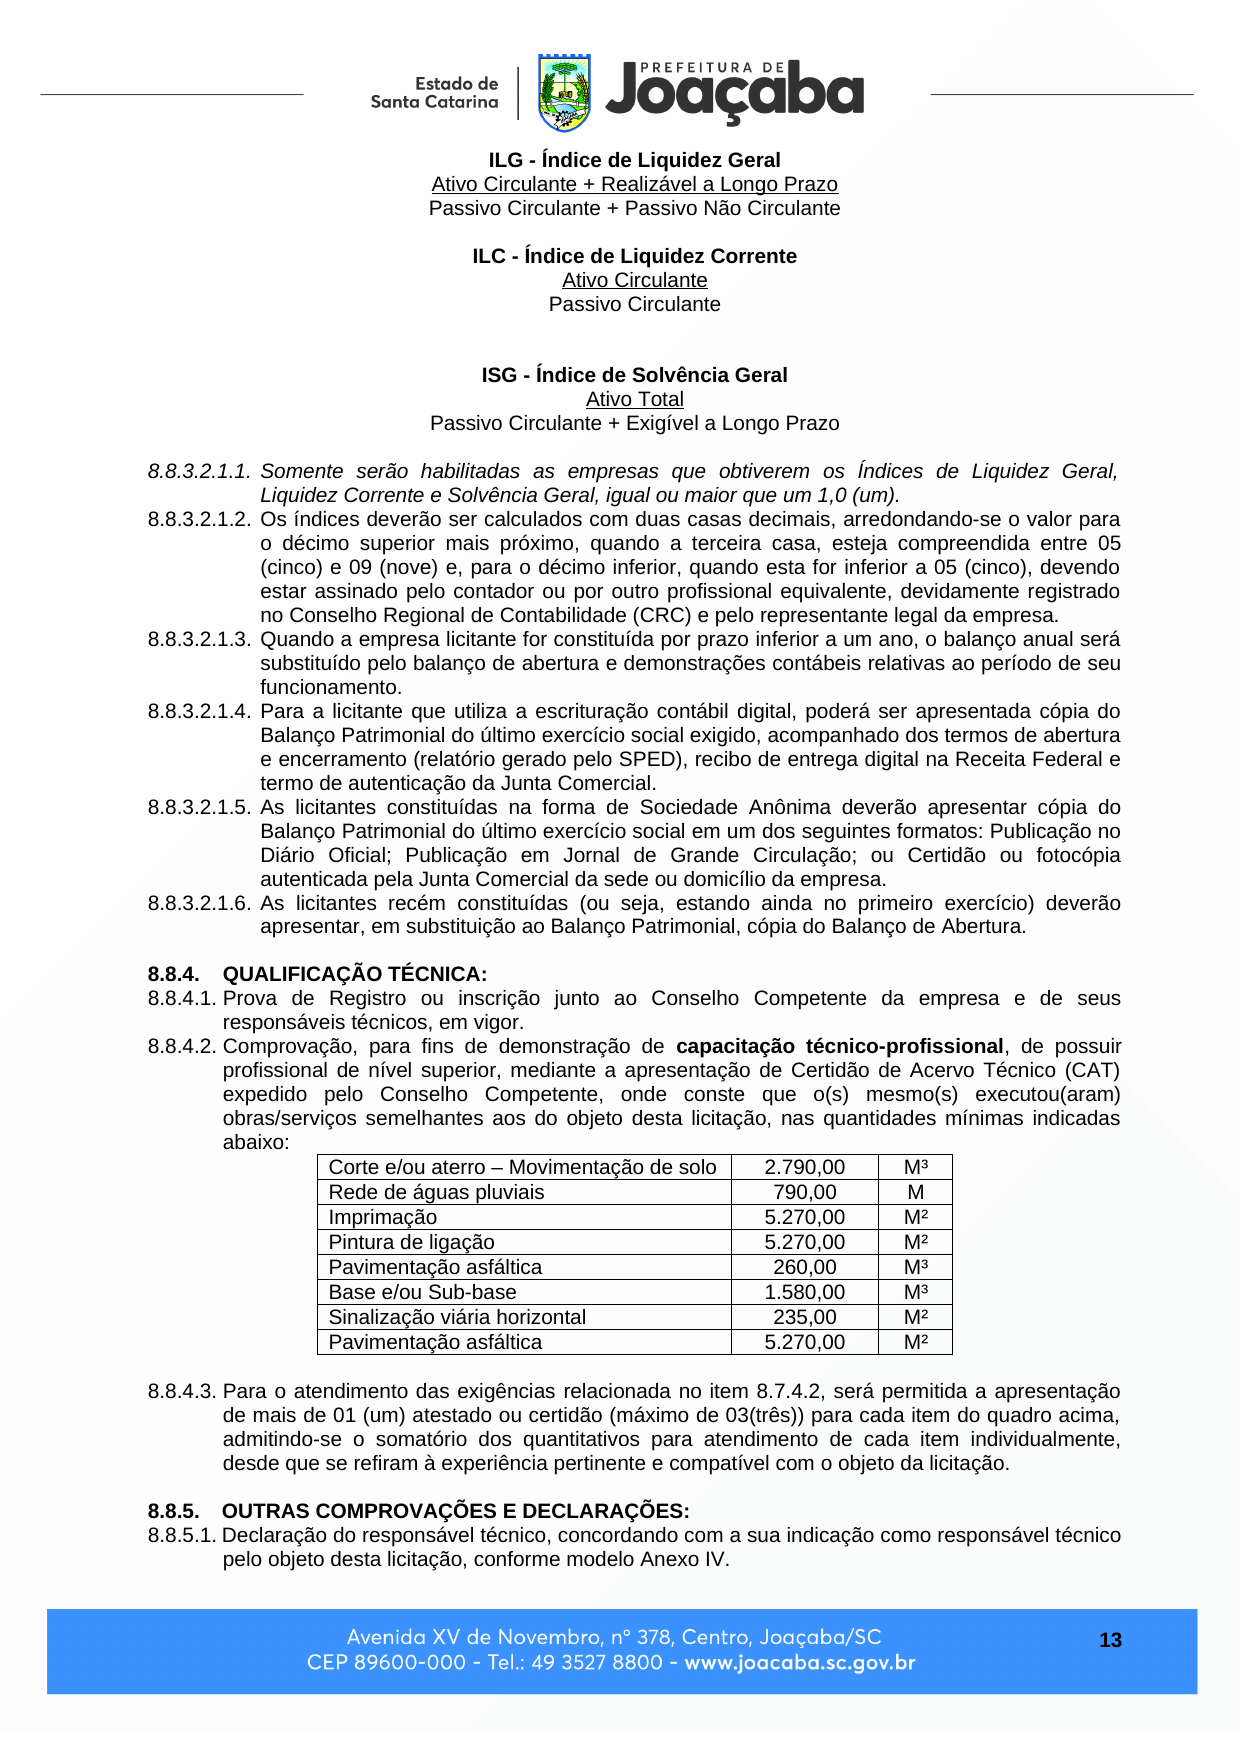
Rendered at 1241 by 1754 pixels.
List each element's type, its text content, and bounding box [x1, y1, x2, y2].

table_cell Pavimentação asfáltica [318, 1330, 731, 1354]
list Declaração do responsável técnico, concordando com a sua indicação como responsável técnico pelo objeto desta licitação, conforme modelo Anexo IV. [148, 1523, 1122, 1571]
list OUTRAS COMPROVAÇÕES E DECLARAÇÕES: [148, 1499, 1122, 1523]
text Passivo Circulante + Exigível a Longo Prazo [148, 411, 1122, 435]
list Para a licitante que utiliza a escrituração contábil digital, poderá ser apresentada cópia do Balanço Patrimonial do último exercício social exigido, acompanhado dos termos de abertura e encerramento (relatório gerado pelo SPED), recibo de entrega digital na Receita Federal e termo de autenticação da Junta Comercial. [148, 699, 1122, 794]
list Prova de Registro ou inscrição junto ao Conselho Competente da empresa e de seus responsáveis técnicos, em vigor. [148, 986, 1122, 1034]
table_cell M² [879, 1230, 952, 1254]
text Ativo Total [148, 387, 1122, 411]
table_cell 260,00 [732, 1255, 878, 1279]
list As licitantes recém constituídas (ou seja, estando ainda no primeiro exercício) deverão apresentar, em substituição ao Balanço Patrimonial, cópia do Balanço de Abertura. [148, 890, 1122, 938]
table_cell Pintura de ligação [318, 1230, 731, 1254]
text Passivo Circulante [148, 291, 1122, 315]
table_cell 1.580,00 [732, 1280, 878, 1304]
table_cell Pavimentação asfáltica [318, 1255, 731, 1279]
table_cell Sinalização viária horizontal [318, 1305, 731, 1329]
table_cell 790,00 [732, 1180, 878, 1204]
text Ativo Circulante + Realizável a Longo Prazo [148, 172, 1122, 196]
list As licitantes constituídas na forma de Sociedade Anônima deverão apresentar cópia do Balanço Patrimonial do último exercício social em um dos seguintes formatos: Publicação no Diário Oficial; Publicação em Jornal de Grande Circulação; ou Certidão ou fotocópia autenticada pela Junta Comercial da sede ou domicílio da empresa. [148, 794, 1122, 890]
list Quando a empresa licitante for constituída por prazo inferior a um ano, o balanço anual será substituído pelo balanço de abertura e demonstrações contábeis relativas ao período de seu funcionamento. [148, 627, 1122, 699]
table_header M³ [879, 1155, 952, 1179]
table_cell M³ [879, 1280, 952, 1304]
table_cell Imprimação [318, 1205, 731, 1229]
list Os índices deverão ser calculados com duas casas decimais, arredondando-se o valor para o décimo superior mais próximo, quando a terceira casa, esteja compreendida entre 05 (cinco) e 09 (nove) e, para o décimo inferior, quando esta for inferior a 05 (cinco), devendo estar assinado pelo contador ou por outro profissional equivalente, devidamente registrado no Conselho Regional de Contabilidade (CRC) e pelo representante legal da empresa. [148, 507, 1122, 627]
list QUALIFICAÇÃO TÉCNICA: [148, 962, 1122, 986]
text Ativo Circulante [148, 267, 1122, 291]
table_cell 235,00 [732, 1305, 878, 1329]
table_cell M³ [879, 1255, 952, 1279]
table_cell 5.270,00 [732, 1230, 878, 1254]
table_cell Base e/ou Sub-base [318, 1280, 731, 1304]
text ISG - Índice de Solvência Geral [148, 363, 1122, 387]
table_cell 5.270,00 [732, 1205, 878, 1229]
text ILG - Índice de Liquidez Geral [148, 148, 1122, 172]
table_cell 5.270,00 [732, 1330, 878, 1354]
table_cell M² [879, 1305, 952, 1329]
table_cell M [879, 1180, 952, 1204]
picture [0, 0, 1240, 1732]
table_cell M² [879, 1205, 952, 1229]
list Somente serão habilitadas as empresas que obtiverem os Índices de Liquidez Geral, Liquidez Corrente e Solvência Geral, igual ou maior que um 1,0 (um). [148, 459, 1122, 507]
list Para o atendimento das exigências relacionada no item 8.7.4.2, será permitida a apresentação de mais de 01 (um) atestado ou certidão (máximo de 03(três)) para cada item do quadro acima, admitindo-se o somatório dos quantitativos para atendimento de cada item individualmente, desde que se refiram à experiência pertinente e compatível com o objeto da licitação. [148, 1379, 1122, 1475]
table_header 2.790,00 [732, 1155, 878, 1179]
table_cell Rede de águas pluviais [318, 1180, 731, 1204]
text Passivo Circulante + Passivo Não Circulante [148, 196, 1122, 219]
text ILC - Índice de Liquidez Corrente [148, 243, 1122, 267]
table_cell M² [879, 1330, 952, 1354]
list Comprovação, para fins de demonstração de capacitação técnico-profissional, de possuir profissional de nível superior, mediante a apresentação de Certidão de Acervo Técnico (CAT) expedido pelo Conselho Competente, onde conste que o(s) mesmo(s) executou(aram) obras/serviços semelhantes aos do objeto desta licitação, nas quantidades mínimas indicadas abaixo: [148, 1034, 1122, 1154]
table_header Corte e/ou aterro – Movimentação de solo [318, 1155, 731, 1179]
